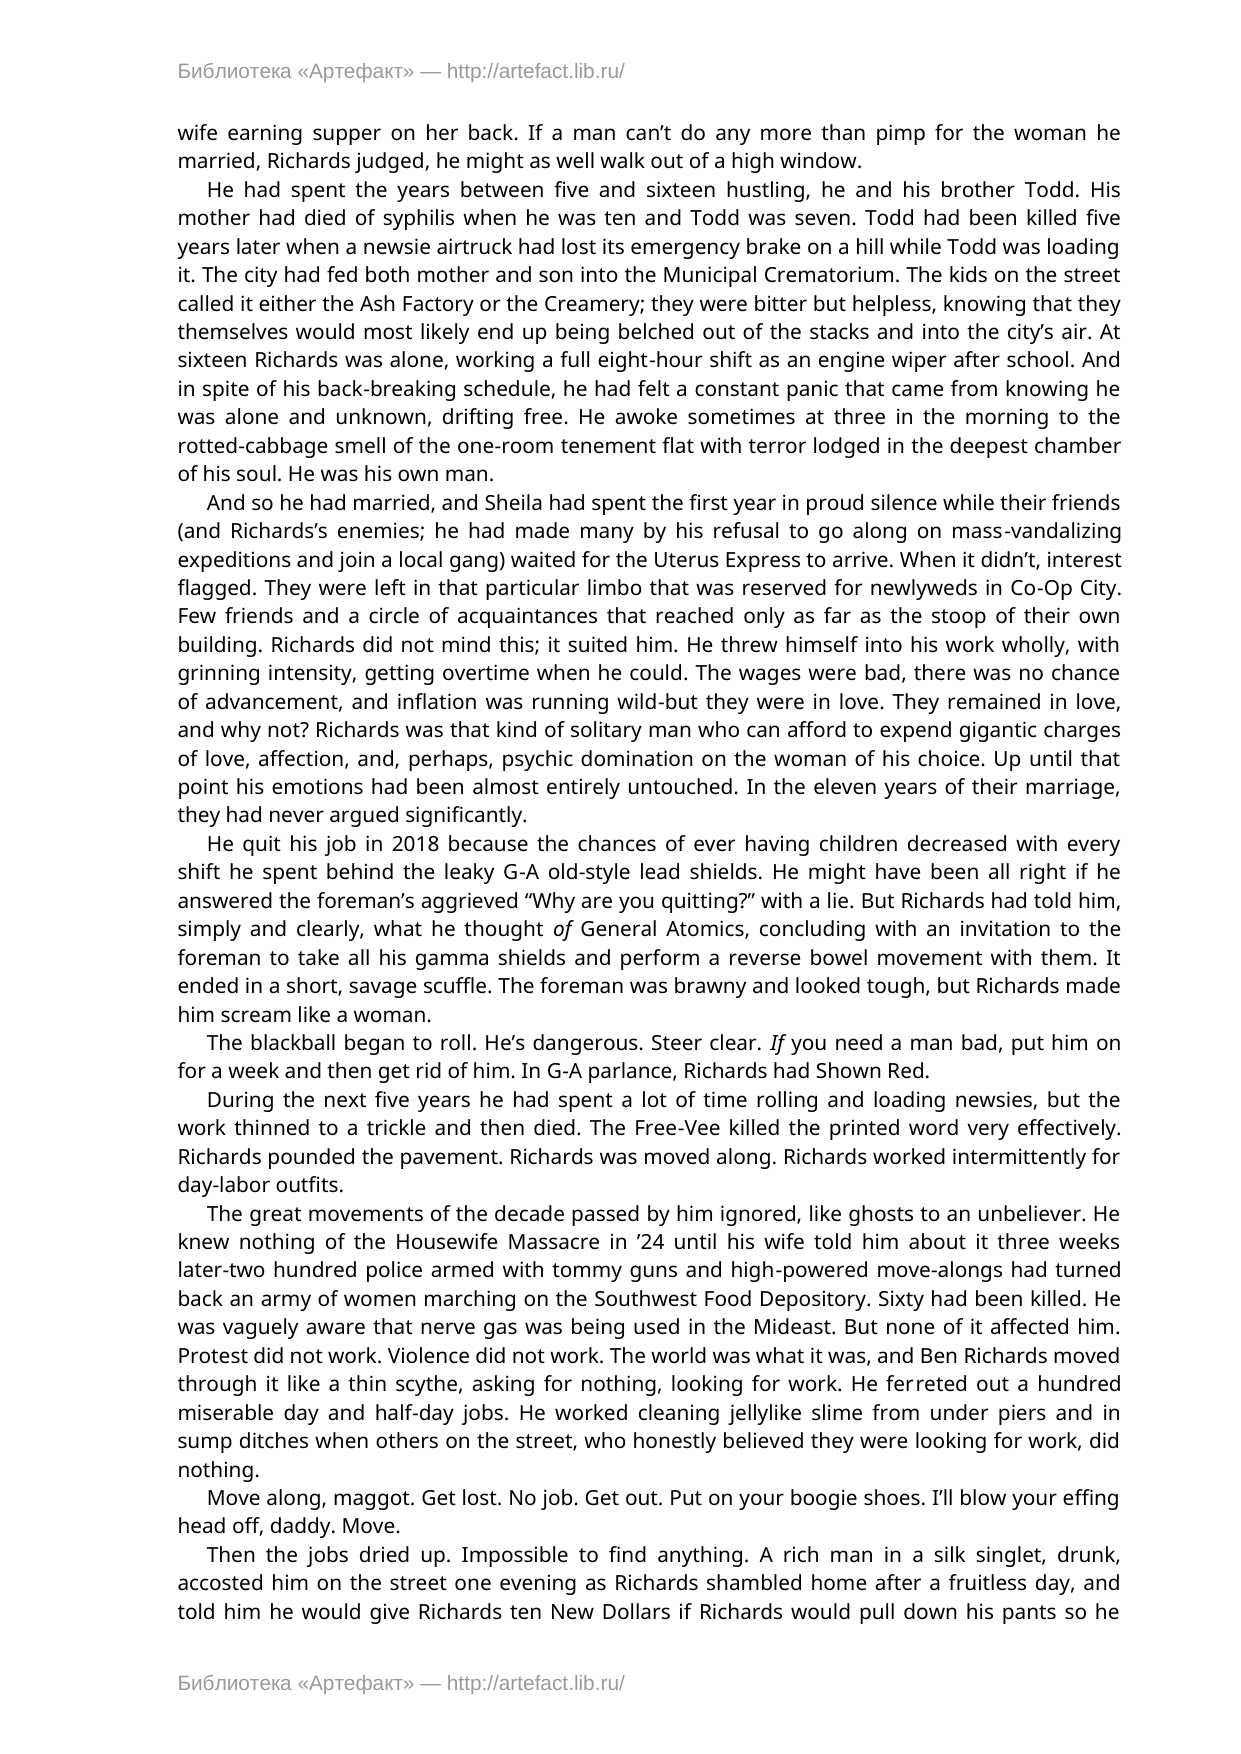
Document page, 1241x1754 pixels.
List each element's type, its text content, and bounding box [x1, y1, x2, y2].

text Move along, maggot. Get lost. No job. Get out. Put on your boogie shoes. I’ll blow your effing head off, daddy. Move. [177, 1483, 1122, 1540]
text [177, 1540, 1122, 1625]
text The blackball began to roll. He’s dangerous. Steer clear. If you need a man bad, put him on for a week and then get rid of him. In G-A parlance, Richards had Shown Red. [177, 1028, 1122, 1085]
text He had spent the years between five and sixteen hustling, he and his brother Todd. His mother had died of syphilis when he was ten and Todd was seven. Todd had been killed five years later when a newsie airtruck had lost its emergency brake on a hill while Todd was loading it. The city had fed both mother and son into the Municipal Crematorium. The kids on the street called it either the Ash Factory or the Creamery; they were bitter but helpless, knowing that they themselves would most likely end up being belched out of the stacks and into the city’s air. At sixteen Richards was alone, working a full eight-hour shift as an engine wiper after school. And in spite of his back-breaking schedule, he had felt a constant panic that came from knowing he was alone and unknown, drifting free. He awoke sometimes at three in the morning to the rotted-cabbage smell of the one-room tenement flat with terror lodged in the deepest chamber of his soul. He was his own man. [177, 175, 1122, 488]
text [177, 118, 1122, 175]
text And so he had married, and Sheila had spent the first year in proud silence while their friends (and Richards’s enemies; he had made many by his refusal to go along on mass-vandalizing expeditions and join a local gang) waited for the Uterus Express to arrive. When it didn’t, interest flagged. They were left in that particular limbo that was reserved for newlyweds in Co-Op City. Few friends and a circle of acquaintances that reached only as far as the stoop of their own building. Richards did not mind this; it suited him. He threw himself into his work wholly, with grinning intensity, getting overtime when he could. The wages were bad, there was no chance of advancement, and inflation was running wild-but they were in love. They remained in love, and why not? Richards was that kind of solitary man who can afford to expend gigantic charges of love, affection, and, perhaps, psychic domination on the woman of his choice. Up until that point his emotions had been almost entirely untouched. In the eleven years of their marriage, they had never argued significantly. [177, 488, 1122, 829]
text He quit his job in 2018 because the chances of ever having children decreased with every shift he spent behind the leaky G-A old-style lead shields. He might have been all right if he answered the foreman’s aggrieved “Why are you quitting?” with a lie. But Richards had told him, simply and clearly, what he thought of General Atomics, concluding with an invitation to the foreman to take all his gamma shields and perform a reverse bowel movement with them. It ended in a short, savage scuffle. The foreman was brawny and looked tough, but Richards made him scream like a woman. [177, 829, 1122, 1028]
text During the next five years he had spent a lot of time rolling and loading newsies, but the work thinned to a trickle and then died. The Free-Vee killed the printed word very effectively. Richards pounded the pavement. Richards was moved along. Richards worked intermittently for day-labor outfits. [177, 1085, 1122, 1199]
text The great movements of the decade passed by him ignored, like ghosts to an unbeliever. He knew nothing of the Housewife Massacre in ’24 until his wife told him about it three weeks later-two hundred police armed with tommy guns and high-powered move-alongs had turned back an army of women marching on the Southwest Food Depository. Sixty had been killed. He was vaguely aware that nerve gas was being used in the Mideast. But none of it affected him. Protest did not work. Violence did not work. The world was what it was, and Ben Richards moved through it like a thin scythe, asking for nothing, looking for work. He ferreted out a hundred miserable day and half-day jobs. He worked cleaning jellylike slime from under piers and in sump ditches when others on the street, who honestly believed they were looking for work, did nothing. [177, 1199, 1122, 1483]
